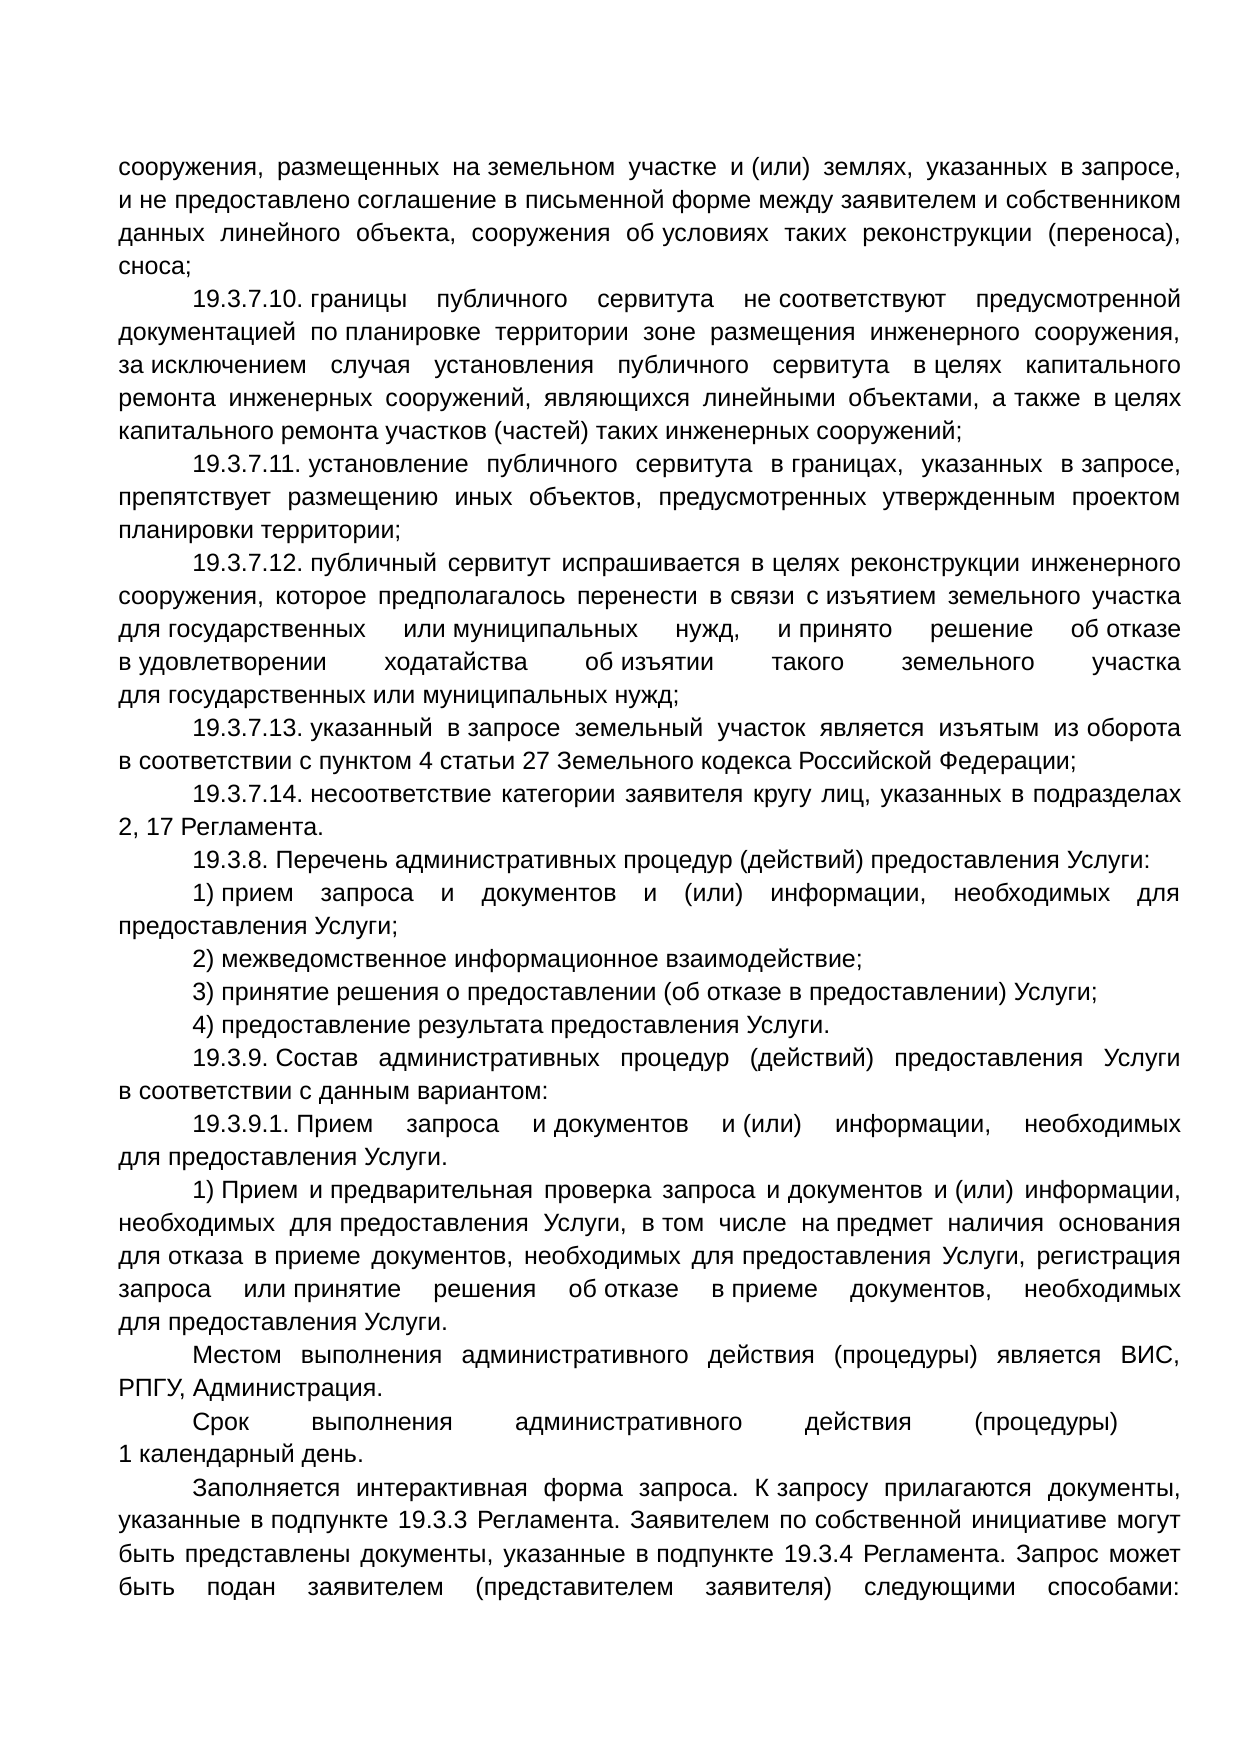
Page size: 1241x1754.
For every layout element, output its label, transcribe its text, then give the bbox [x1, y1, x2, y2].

text Срок выполнения административного действия (процедуры) 1 календарный день. [118, 1406, 1181, 1468]
text 1) Прием и предварительная проверка запроса и документов и (или) информации, необходимых для предоставления Услуги, в том числе на предмет наличия основания для отказа в приеме документов, необходимых для предоставления Услуги, регистрация запроса или принятие решения об отказе в приеме документов, необходимых для предоставления Услуги. [118, 1175, 1181, 1336]
text Местом выполнения административного действия (процедуры) является ВИС, РПГУ, Администрация. [118, 1340, 1181, 1402]
text 19.3.7.11. установление публичного сервитута в границах, указанных в запросе, препятствует размещению иных объектов, предусмотренных утвержденным проектом планировки территории; [118, 449, 1181, 544]
text 3) принятие решения о предоставлении (об отказе в предоставлении) Услуги; [118, 977, 1181, 1006]
text 19.3.7.14. несоответствие категории заявителя кругу лиц, указанных в подразделах 2, 17 Регламента. [118, 779, 1181, 841]
text 19.3.7.13. указанный в запросе земельный участок является изъятым из оборота в соответствии с пунктом 4 статьи 27 Земельного кодекса Российской Федерации; [118, 713, 1181, 775]
text 4) предоставление результата предоставления Услуги. [118, 1010, 1181, 1039]
text 19.3.8. Перечень административных процедур (действий) предоставления Услуги: [118, 845, 1181, 874]
text 2) межведомственное информационное взаимодействие; [118, 944, 1181, 973]
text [118, 1472, 1181, 1600]
text 19.3.7.12. публичный сервитут испрашивается в целях реконструкции инженерного сооружения, которое предполагалось перенести в связи с изъятием земельного участка для государственных или муниципальных нужд, и принято решение об отказе в удовлетворении ходатайства об изъятии такого земельного участка для государственных или муниципальных нужд; [118, 548, 1181, 709]
text 1) прием запроса и документов и (или) информации, необходимых для предоставления Услуги; [118, 878, 1181, 940]
text 19.3.9.1. Прием запроса и документов и (или) информации, необходимых для предоставления Услуги. [118, 1109, 1181, 1171]
text 19.3.9. Состав административных процедур (действий) предоставления Услуги в соответствии с данным вариантом: [118, 1043, 1181, 1105]
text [118, 152, 1181, 279]
text 19.3.7.10. границы публичного сервитута не соответствуют предусмотренной документацией по планировке территории зоне размещения инженерного сооружения, за исключением случая установления публичного сервитута в целях капитального ремонта инженерных сооружений, являющихся линейными объектами, а также в целях капитального ремонта участков (частей) таких инженерных сооружений; [118, 284, 1181, 444]
